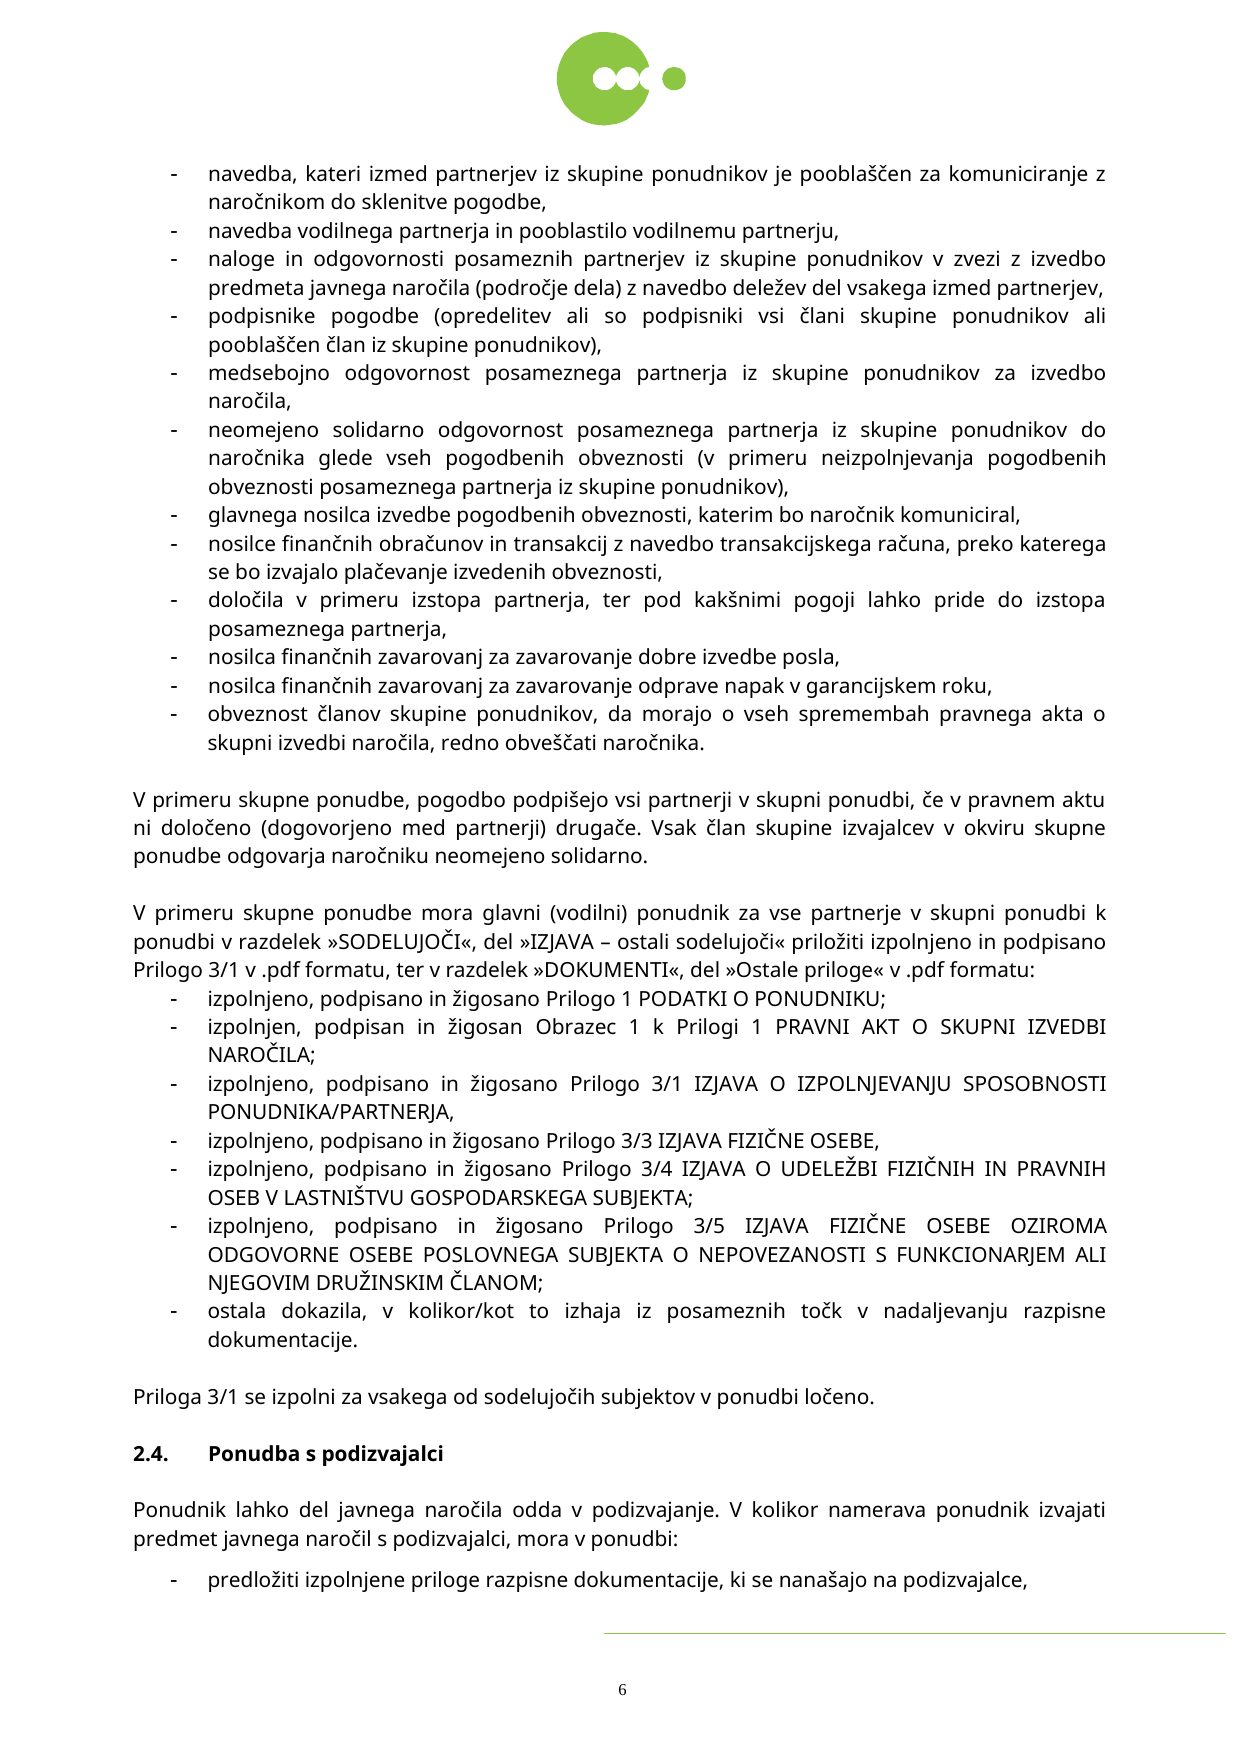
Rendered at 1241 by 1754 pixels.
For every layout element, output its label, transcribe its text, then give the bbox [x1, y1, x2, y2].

list nosilce finančnih obračunov in transakcij z navedbo transakcijskega računa, preko katerega se bo izvajalo plačevanje izvedenih obveznosti, [170, 529, 1107, 586]
list podpisnike pogodbe (opredelitev ali so podpisniki vsi člani skupine ponudnikov ali pooblaščen član iz skupine ponudnikov), [170, 301, 1107, 358]
list nosilca finančnih zavarovanj za zavarovanje dobre izvedbe posla, [170, 642, 1107, 671]
list predložiti izpolnjene priloge razpisne dokumentacije, ki se nanašajo na podizvajalce, [170, 1565, 1107, 1593]
list Ponudba s podizvajalci [133, 1439, 1107, 1467]
list izpolnjen, podpisan in žigosan Obrazec 1 k Prilogi 1 PRAVNI AKT O SKUPNI IZVEDBI NAROČILA; [170, 1012, 1107, 1069]
list naloge in odgovornosti posameznih partnerjev iz skupine ponudnikov v zvezi z izvedbo predmeta javnega naročila (področje dela) z navedbo deležev del vsakega izmed partnerjev, [170, 244, 1107, 301]
list navedba, kateri izmed partnerjev iz skupine ponudnikov je pooblaščen za komuniciranje z naročnikom do sklenitve pogodbe, [170, 159, 1107, 216]
list medsebojno odgovornost posameznega partnerja iz skupine ponudnikov za izvedbo naročila, [170, 358, 1107, 415]
list izpolnjeno, podpisano in žigosano Prilogo 3/4 IZJAVA O UDELEŽBI FIZIČNIH IN PRAVNIH OSEB V LASTNIŠTVU GOSPODARSKEGA SUBJEKTA; [170, 1154, 1107, 1211]
list neomejeno solidarno odgovornost posameznega partnerja iz skupine ponudnikov do naročnika glede vseh pogodbenih obveznosti (v primeru neizpolnjevanja pogodbenih obveznosti posameznega partnerja iz skupine ponudnikov), [170, 415, 1107, 500]
text V primeru skupne ponudbe, pogodbo podpišejo vsi partnerji v skupni ponudbi, če v pravnem aktu ni določeno (dogovorjeno med partnerji) drugače. Vsak član skupine izvajalcev v okviru skupne ponudbe odgovarja naročniku neomejeno solidarno. [133, 785, 1107, 870]
list izpolnjeno, podpisano in žigosano Prilogo 3/5 IZJAVA FIZIČNE OSEBE OZIROMA ODGOVORNE OSEBE POSLOVNEGA SUBJEKTA O NEPOVEZANOSTI S FUNKCIONARJEM ALI NJEGOVIM DRUŽINSKIM ČLANOM; [170, 1211, 1107, 1297]
list izpolnjeno, podpisano in žigosano Prilogo 3/1 IZJAVA O IZPOLNJEVANJU SPOSOBNOSTI PONUDNIKA/PARTNERJA, [170, 1069, 1107, 1126]
list ostala dokazila, v kolikor/kot to izhaja iz posameznih točk v nadaljevanju razpisne dokumentacije. [170, 1297, 1107, 1353]
text V primeru skupne ponudbe mora glavni (vodilni) ponudnik za vse partnerje v skupni ponudbi k ponudbi v razdelek »SODELUJOČI«, del »IZJAVA – ostali sodelujoči« priložiti izpolnjeno in podpisano Prilogo 3/1 v .pdf formatu, ter v razdelek »DOKUMENTI«, del »Ostale priloge« v .pdf formatu: [133, 898, 1107, 984]
text Ponudnik lahko del javnega naročila odda v podizvajanje. V kolikor namerava ponudnik izvajati predmet javnega naročil s podizvajalci, mora v ponudbi: [133, 1496, 1107, 1552]
list izpolnjeno, podpisano in žigosano Prilogo 3/3 IZJAVA FIZIČNE OSEBE, [170, 1126, 1107, 1154]
list določila v primeru izstopa partnerja, ter pod kakšnimi pogoji lahko pride do izstopa posameznega partnerja, [170, 586, 1107, 642]
list nosilca finančnih zavarovanj za zavarovanje odprave napak v garancijskem roku, [170, 671, 1107, 699]
list obveznost članov skupine ponudnikov, da morajo o vseh spremembah pravnega akta o skupni izvedbi naročila, redno obveščati naročnika. [170, 699, 1107, 756]
list navedba vodilnega partnerja in pooblastilo vodilnemu partnerju, [170, 216, 1107, 244]
list glavnega nosilca izvedbe pogodbenih obveznosti, katerim bo naročnik komuniciral, [170, 500, 1107, 529]
list izpolnjeno, podpisano in žigosano Prilogo 1 PODATKI O PONUDNIKU; [170, 984, 1107, 1012]
text Priloga 3/1 se izpolni za vsakega od sodelujočih subjektov v ponudbi ločeno. [133, 1382, 1107, 1410]
